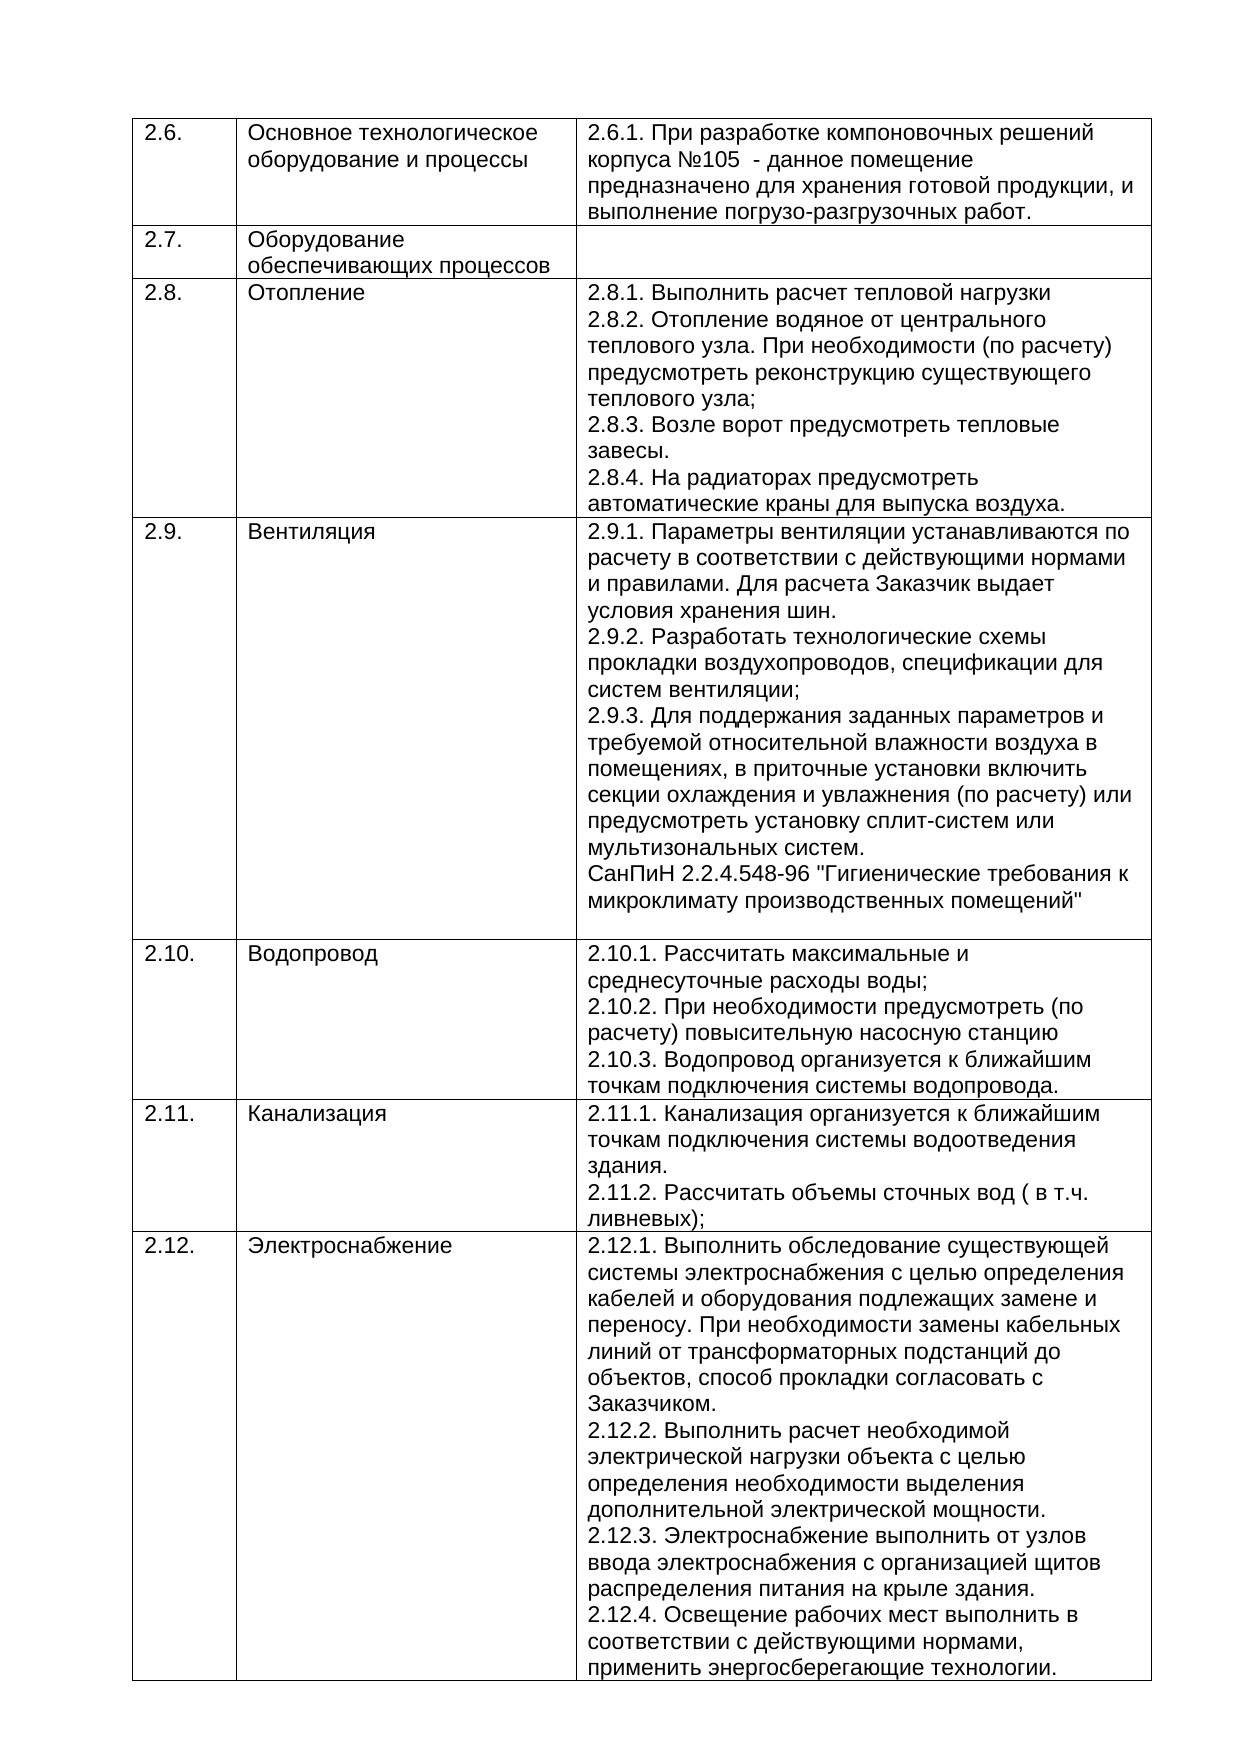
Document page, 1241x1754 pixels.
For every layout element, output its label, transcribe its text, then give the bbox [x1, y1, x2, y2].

table_cell 2.12. [133, 1232, 236, 1680]
table_cell Основное технологическое оборудование и процессы [237, 119, 576, 224]
table_cell 2.8. [133, 279, 236, 517]
table_cell 2.10. [133, 940, 236, 1098]
table_cell 2.6. [133, 119, 236, 224]
table_cell 2.8.1. Выполнить расчет тепловой нагрузки 2.8.2. Отопление водяное от центрального теплового узла. При необходимости (по расчету) предусмотреть реконструкцию существующего теплового узла; 2.8.3. Возле ворот предусмотреть тепловые завесы. 2.8.4. На радиаторах предусмотреть автоматические краны для выпуска воздуха. [577, 279, 1151, 517]
table_cell 2.9.1. Параметры вентиляции устанавливаются по расчету в соответствии с действующими нормами и правилами. Для расчета Заказчик выдает условия хранения шин. 2.9.2. Разработать технологические схемы прокладки воздухопроводов, спецификации для систем вентиляции; 2.9.3. Для поддержания заданных параметров и требуемой относительной влажности воздуха в помещениях, в приточные установки включить секции охлаждения и увлажнения (по расчету) или предусмотреть установку сплит-систем или мультизональных систем. СанПиН 2.2.4.548-96 "Гигиенические требования к микроклимату производственных помещений" [577, 518, 1151, 939]
table_cell 2.7. [133, 226, 236, 278]
table_cell Водопровод [237, 940, 576, 1098]
table_cell 2.11.1. Канализация организуется к ближайшим точкам подключения системы водоотведения здания. 2.11.2. Рассчитать объемы сточных вод ( в т.ч. ливневых); [577, 1100, 1151, 1231]
table_cell 2.11. [133, 1100, 236, 1231]
table_cell Оборудование обеспечивающих процессов [237, 226, 576, 278]
table_cell Отопление [237, 279, 576, 517]
table_cell Канализация [237, 1100, 576, 1231]
table_cell [577, 226, 1151, 278]
table_cell 2.6.1. При разработке компоновочных решений корпуса №105 - данное помещение предназначено для хранения готовой продукции, и выполнение погрузо-разгрузочных работ. [577, 119, 1151, 224]
table_cell Вентиляция [237, 518, 576, 939]
table_cell Электроснабжение [237, 1232, 576, 1680]
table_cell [577, 1232, 1151, 1680]
table_cell 2.9. [133, 518, 236, 939]
table_cell 2.10.1. Рассчитать максимальные и среднесуточные расходы воды; 2.10.2. При необходимости предусмотреть (по расчету) повысительную насосную станцию 2.10.3. Водопровод организуется к ближайшим точкам подключения системы водопровода. [577, 940, 1151, 1098]
